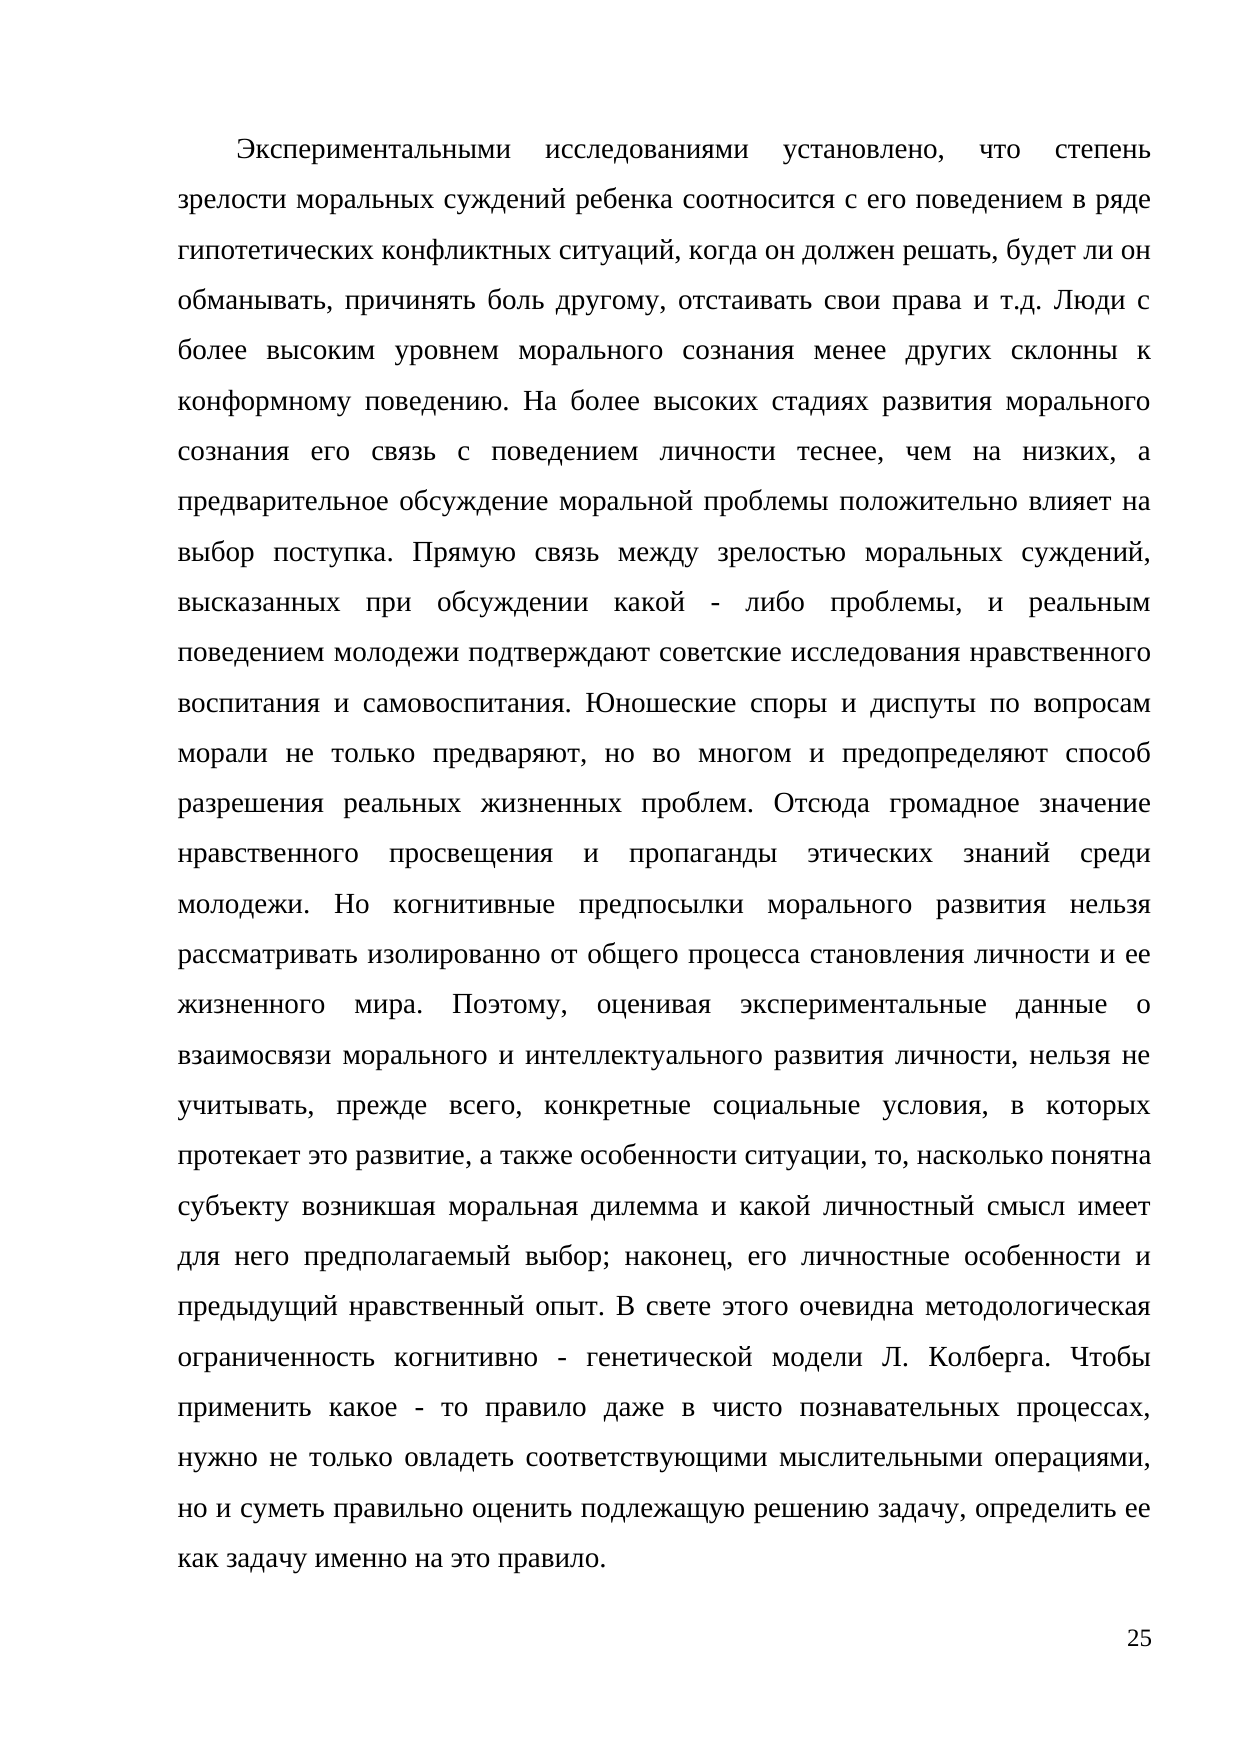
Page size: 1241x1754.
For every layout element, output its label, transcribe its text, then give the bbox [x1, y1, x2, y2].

text Экспериментальными исследованиями установлено, что степень зрелости моральных суждений ребенка соотносится с его поведением в ряде гипотетических конфликтных ситуаций, когда он должен решать, будет ли он обманывать, причинять боль другому, отстаивать свои права и т.д. Люди с более высоким уровнем морального сознания менее других склонны к конформному поведению. На более высоких стадиях развития морального сознания его связь с поведением личности теснее, чем на низких, а предварительное обсуждение моральной проблемы положительно влияет на выбор поступка. Прямую связь между зрелостью моральных суждений, высказанных при обсуждении какой - либо проблемы, и реальным поведением молодежи подтверждают советские исследования нравственного воспитания и самовоспитания. Юношеские споры и диспуты по вопросам морали не только предваряют, но во многом и предопределяют способ разрешения реальных жизненных проблем. Отсюда громадное значение нравственного просвещения и пропаганды этических знаний среди молодежи. Но когнитивные предпосылки морального развития нельзя рассматривать изолированно от общего процесса становления личности и ее жизненного мира. Поэтому, оценивая экспериментальные данные о взаимосвязи морального и интеллектуального развития личности, нельзя не учитывать, прежде всего, конкретные социальные условия, в которых протекает это развитие, а также особенности ситуации, то, насколько понятна субъекту возникшая моральная дилемма и какой личностный смысл имеет для него предполагаемый выбор; наконец, его личностные особенности и предыдущий нравственный опыт. В свете этого очевидна методологическая ограниченность когнитивно - генетической модели Л. Колберга. Чтобы применить какое - то правило даже в чисто познавательных процессах, нужно не только овладеть соответствующими мыслительными операциями, но и суметь правильно оценить подлежащую решению задачу, определить ее как задачу именно на это правило. [177, 131, 1152, 1573]
